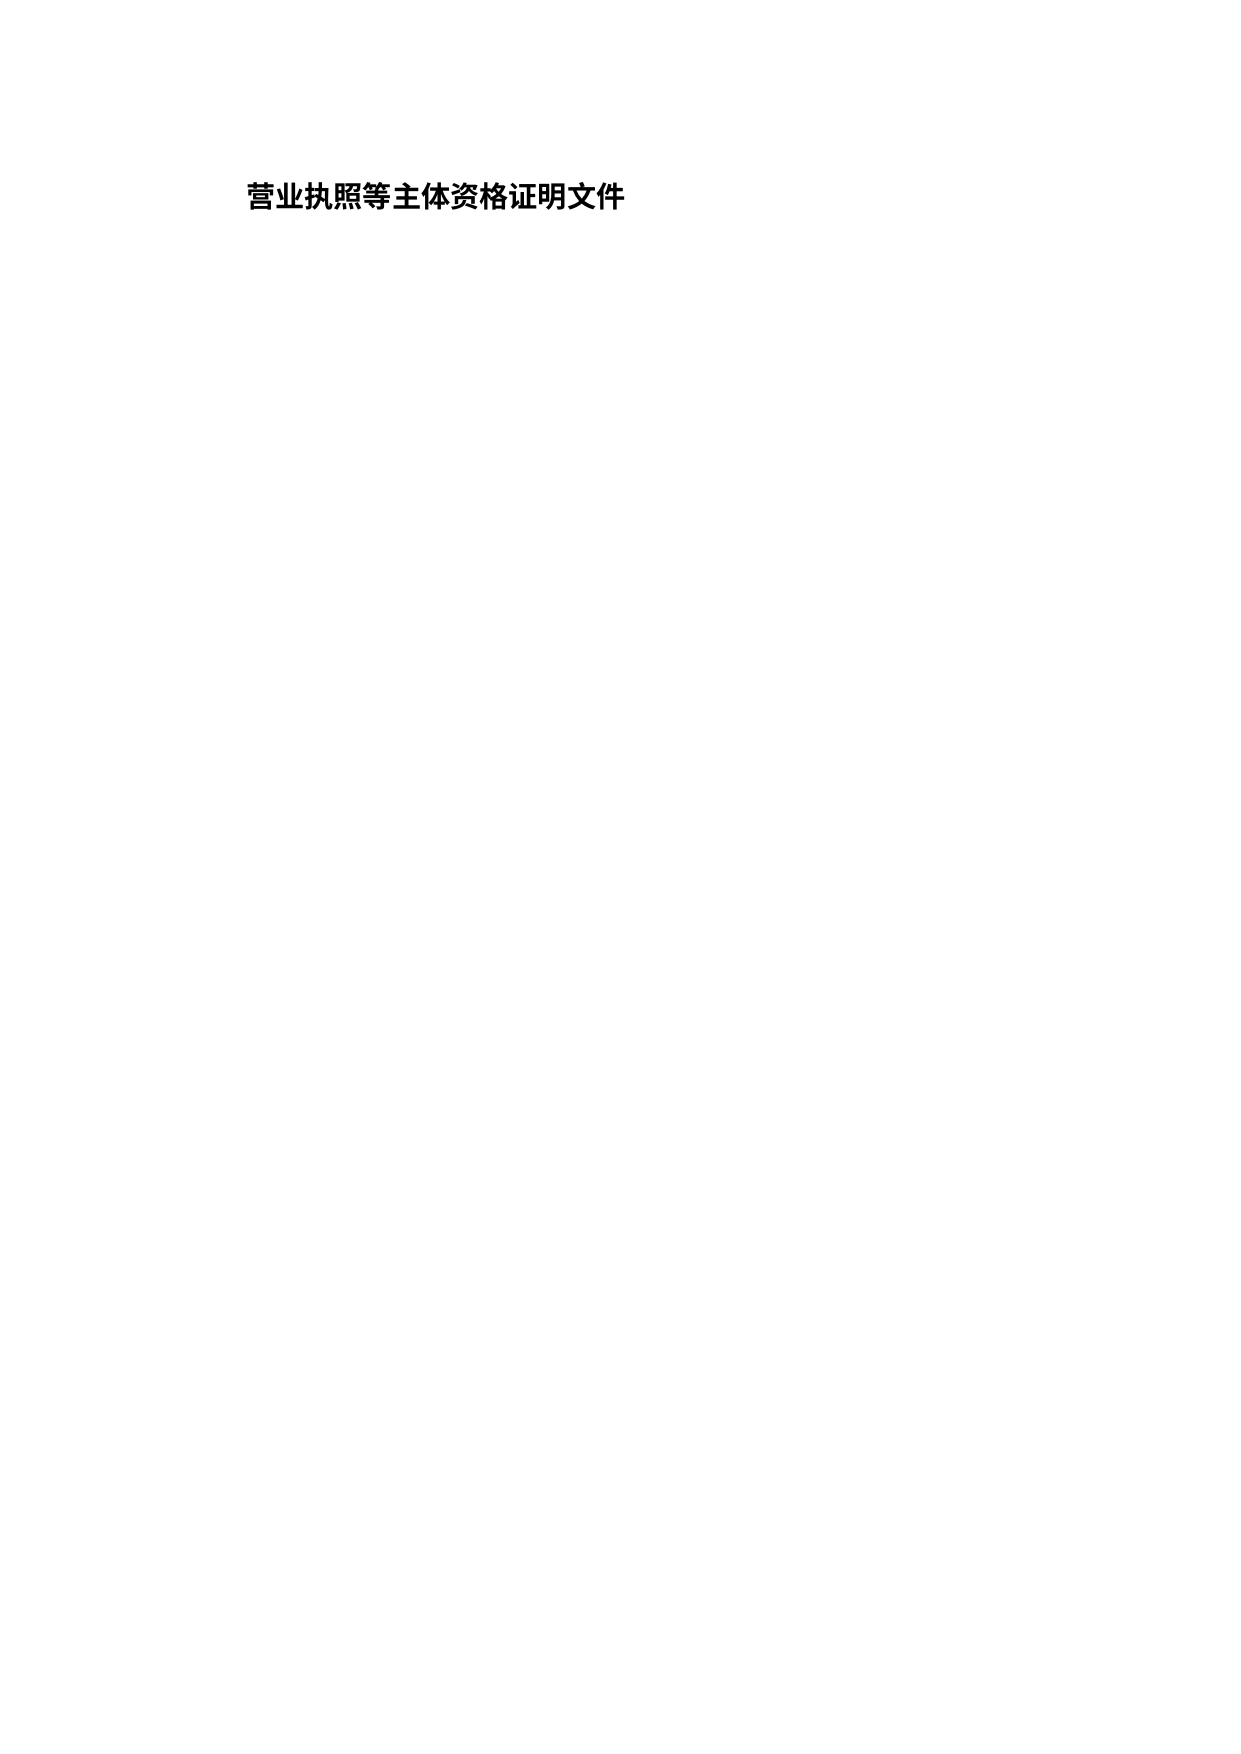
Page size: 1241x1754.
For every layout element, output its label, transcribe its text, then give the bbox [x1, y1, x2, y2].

text 营业执照等主体资格证明文件 [187, 162, 1053, 227]
